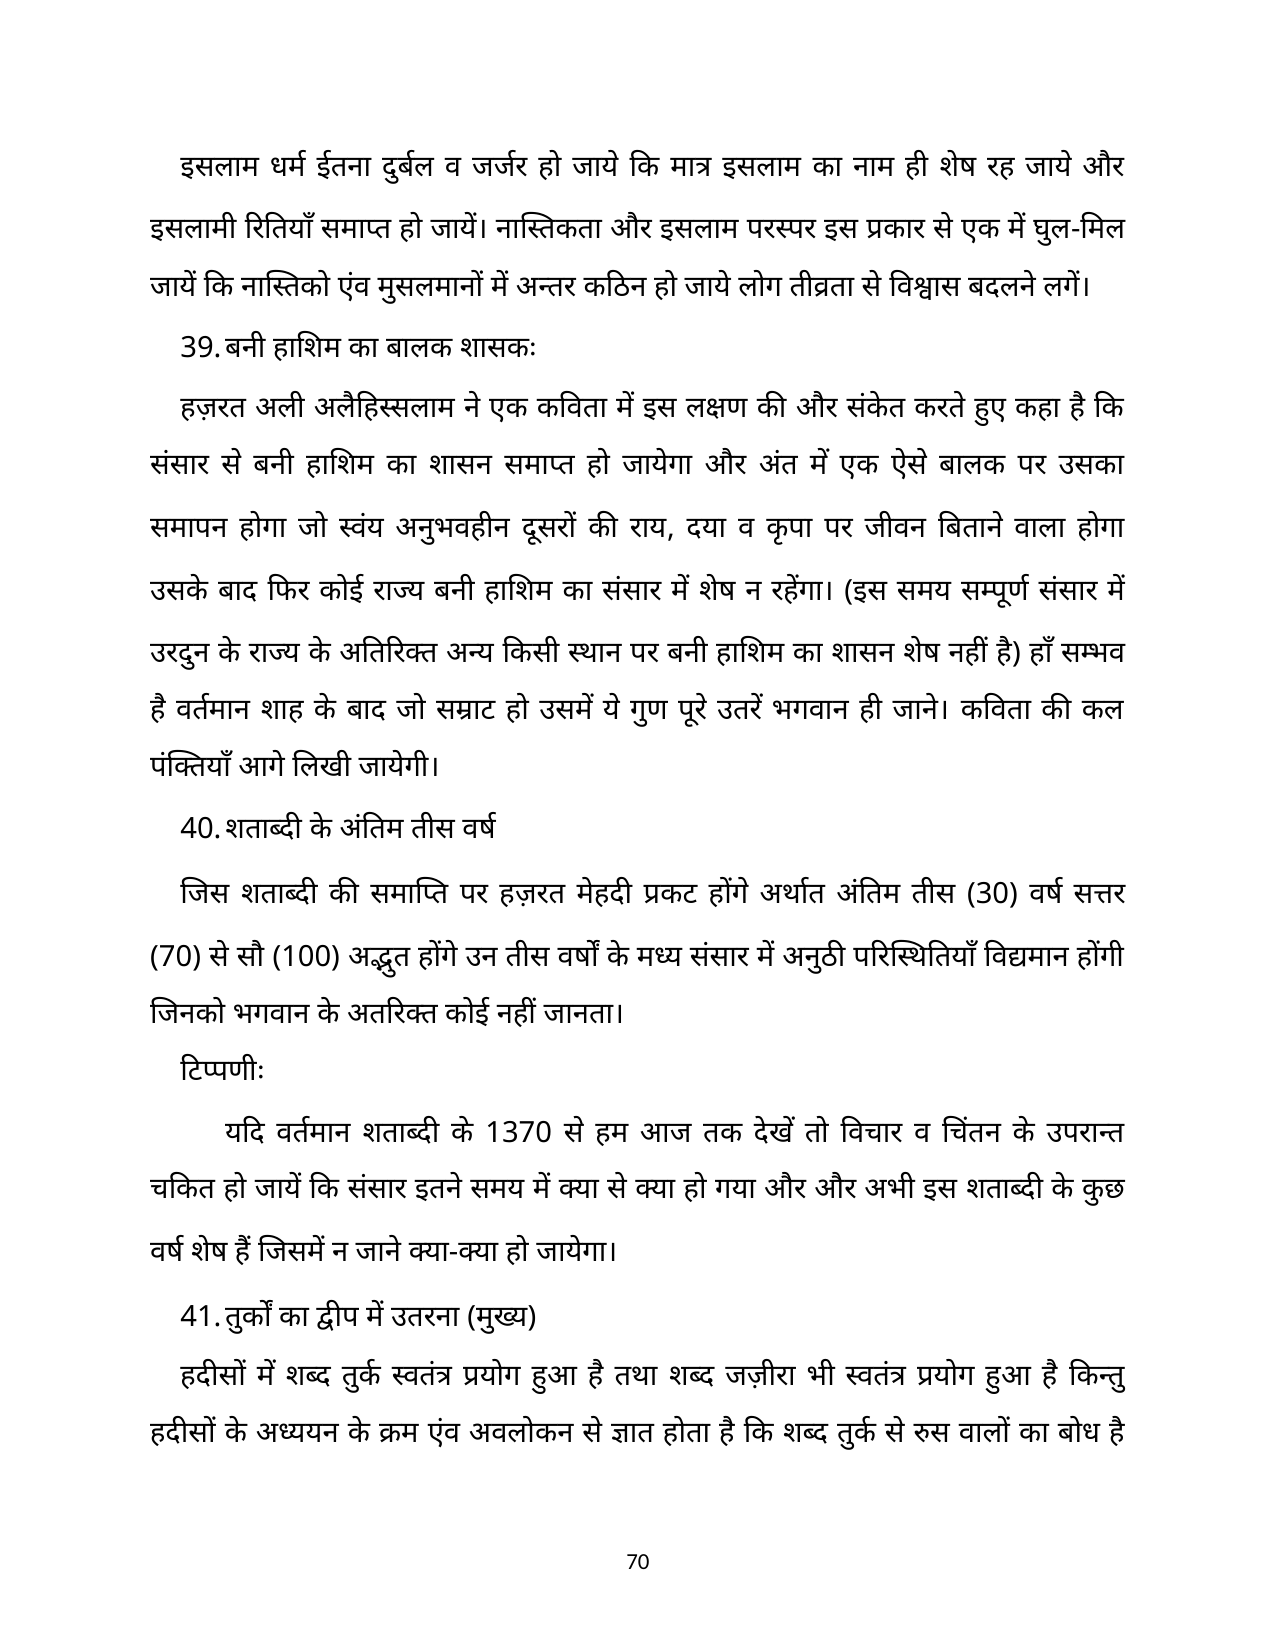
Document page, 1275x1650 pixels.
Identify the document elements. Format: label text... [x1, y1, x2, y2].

text यदि वर्तमान शताब्दी के 1370 से हम आज तक देखें तो विचार व चिंतन के उपरान्त चकित हो जायें कि संसार इतने समय में क्या से क्या हो गया और और अभी इस शताब्दी के कुछ वर्ष शेष हैं जिसमें न जाने क्या-क्या हो जायेगा। [150, 1111, 1125, 1274]
text टिप्पणीः [150, 1054, 1125, 1092]
text 39. बनी हाशिम का बालक शासकः [150, 327, 1125, 370]
text 41. तुर्कों का द्वीप में उतरना (मुख्य) [150, 1295, 1125, 1338]
text इसलाम धर्म ईतना दुर्बल व जर्जर हो जाये कि मात्र इसलाम का नाम ही शेष रह जाये और इसलामी रितियाँ समाप्त हो जायें। नास्तिकता और इसलाम परस्पर इस प्रकार से एक में घुल-मिल जायें कि नास्तिको एंव मुसलमानों में अन्तर कठिन हो जाये लोग तीव्रता से विश्वास बदलने लगें। [150, 150, 1125, 308]
text 40. शताब्दी के अंतिम तीस वर्ष [150, 808, 1125, 851]
text जिस शताब्दी की समाप्ति पर हज़रत मेहदी प्रकट होंगे अर्थात अंतिम तीस (30) वर्ष सत्तर (70) से सौ (100) अद्भुत होंगे उन तीस वर्षों के मध्य संसार में अनुठी परिस्थितियाँ विद्यमान होंगी जिनको भगवान के अतरिक्त कोई नहीं जानता। [150, 872, 1125, 1035]
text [150, 1359, 1125, 1454]
text हज़रत अली अलैहिस्सलाम ने एक कविता में इस लक्षण की और संकेत करते हुए कहा है कि संसार से बनी हाशिम का शासन समाप्त हो जायेगा और अंत में एक ऐसे बालक पर उसका समापन होगा जो स्वंय अनुभवहीन दूसरों की राय, दया व कृपा पर जीवन बिताने वाला होगा उसके बाद फिर कोई राज्य बनी हाशिम का संसार में शेष न रहेंगा। (इस समय सम्पूर्ण संसार में उरदुन के राज्य के अतिरिक्त अन्य किसी स्थान पर बनी हाशिम का शासन शेष नहीं है) हाँ सम्भव है वर्तमान शाह के बाद जो सम्राट हो उसमें ये गुण पूरे उतरें भगवान ही जाने। कविता की कल पंक्तियाँ आगे लिखी जायेगी। [150, 391, 1125, 789]
